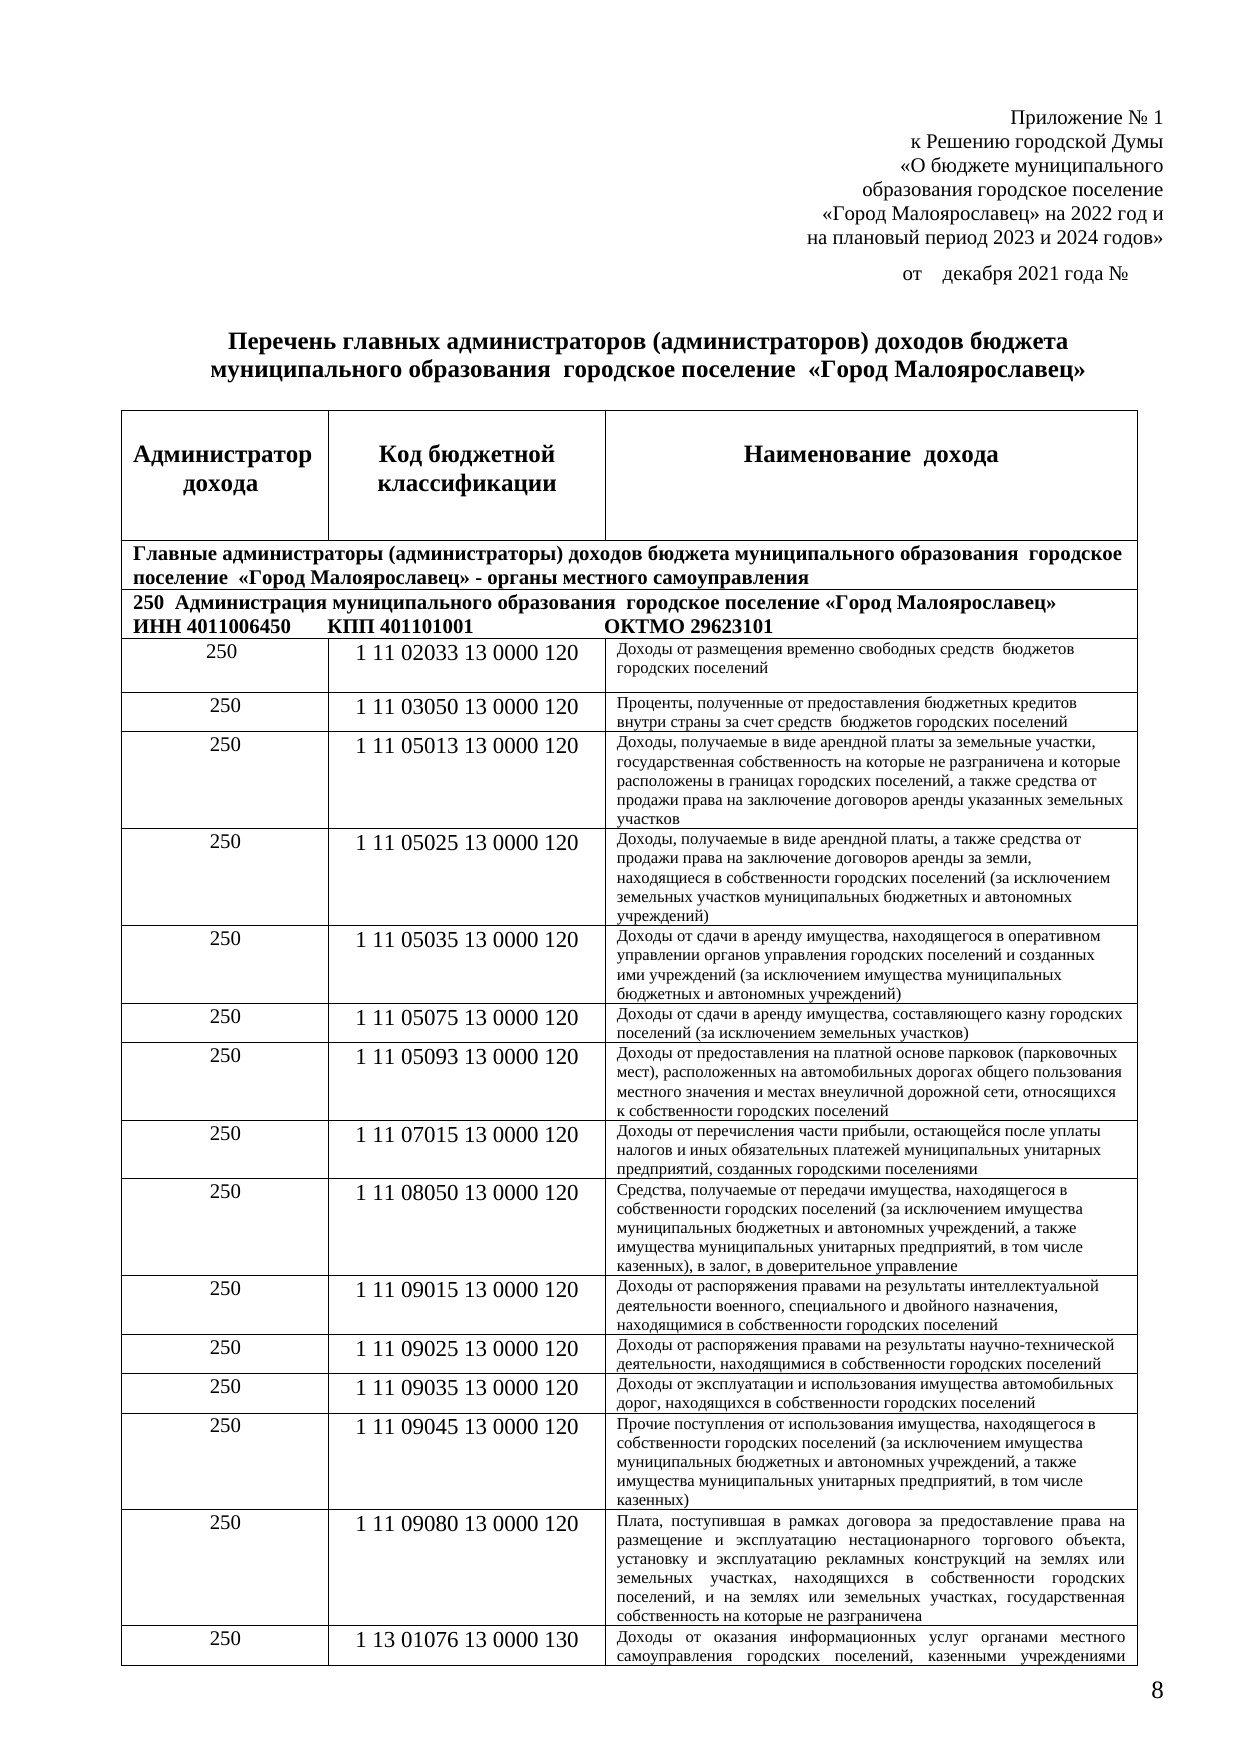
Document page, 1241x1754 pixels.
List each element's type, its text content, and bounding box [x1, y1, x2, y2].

text Приложение № 1 [133, 105, 1163, 129]
table_cell 250 [122, 829, 328, 925]
table_cell Доходы, получаемые в виде арендной платы, а также средства от продажи права на заключение договоров аренды за земли, находящиеся в собственности городских поселений (за исключением земельных участков муниципальных бюджетных и автономных учреждений) [606, 829, 1137, 925]
table_cell 250 [122, 1414, 328, 1509]
table_cell 250 [122, 1179, 328, 1275]
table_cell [329, 1626, 605, 1665]
table_cell Доходы от предоставления на платной основе парковок (парковочных мест), расположенных на автомобильных дорогах общего пользования местного значения и местах внеуличной дорожной сети, относящихся к собственности городских поселений [606, 1043, 1137, 1120]
table_cell 1 11 02033 13 0000 120 [329, 639, 605, 692]
table_cell 1 11 09015 13 0000 120 [329, 1276, 605, 1334]
table_cell Средства, получаемые от передачи имущества, находящегося в собственности городских поселений (за исключением имущества муниципальных бюджетных и автономных учреждений, а также имущества муниципальных унитарных предприятий, в том числе казенных), в залог, в доверительное управление [606, 1179, 1137, 1275]
table_cell 1 11 09035 13 0000 120 [329, 1374, 605, 1412]
table_cell 250 [122, 1335, 328, 1373]
text к Решению городской Думы [74, 129, 1163, 153]
table_cell Доходы от сдачи в аренду имущества, составляющего казну городских поселений (за исключением земельных участков) [606, 1004, 1137, 1042]
table_cell Главные администраторы (администраторы) доходов бюджета муниципального образования городское поселение «Город Малоярославец» - органы местного самоуправления [122, 541, 1137, 589]
table_cell Плата, поступившая в рамках договора за предоставление права на размещение и эксплуатацию нестационарного торгового объекта, установку и эксплуатацию рекламных конструкций на землях или земельных участках, находящихся в собственности городских поселений, и на землях или земельных участках, государственная собственность на которые не разграничена [606, 1510, 1137, 1625]
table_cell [606, 1626, 1137, 1665]
table_cell 250 [122, 732, 328, 828]
table_cell 250 [122, 926, 328, 1003]
text от декабря 2021 года № [74, 261, 1163, 285]
table_cell Доходы от распоряжения правами на результаты интеллектуальной деятельности военного, специального и двойного назначения, находящимися в собственности городских поселений [606, 1276, 1137, 1334]
table_cell 1 11 05075 13 0000 120 [329, 1004, 605, 1042]
table_header Наименование дохода [606, 411, 1137, 540]
table_cell 1 11 08050 13 0000 120 [329, 1179, 605, 1275]
table_header Администратор дохода [122, 411, 328, 540]
table_cell 250 [122, 1004, 328, 1042]
table_cell 1 11 09080 13 0000 120 [329, 1510, 605, 1625]
table_cell Проценты, полученные от предоставления бюджетных кредитов внутри страны за счет средств бюджетов городских поселений [606, 693, 1137, 731]
table_cell 1 11 05035 13 0000 120 [329, 926, 605, 1003]
table_cell 250 [122, 1510, 328, 1625]
table_cell 250 [122, 693, 328, 731]
text Перечень главных администраторов (администраторов) доходов бюджета муниципального образования городское поселение «Город Малоярославец» [133, 326, 1163, 383]
table_cell 1 11 09025 13 0000 120 [329, 1335, 605, 1373]
table_cell Доходы от размещения временно свободных средств бюджетов городских поселений [606, 639, 1137, 692]
table_cell Доходы, получаемые в виде арендной платы за земельные участки, государственная собственность на которые не разграничена и которые расположены в границах городских поселений, а также средства от продажи права на заключение договоров аренды указанных земельных участков [606, 732, 1137, 828]
table_cell 250 Администрация муниципального образования городское поселение «Город Малоярославец» ИНН 4011006450 КПП 401101001 ОКТМО 29623101 [122, 590, 1137, 638]
table_cell 1 11 05025 13 0000 120 [329, 829, 605, 925]
table_cell 250 [122, 639, 328, 692]
table_cell 250 [122, 1043, 328, 1120]
table_cell Доходы от сдачи в аренду имущества, находящегося в оперативном управлении органов управления городских поселений и созданных ими учреждений (за исключением имущества муниципальных бюджетных и автономных учреждений) [606, 926, 1137, 1003]
table_cell 1 11 09045 13 0000 120 [329, 1414, 605, 1509]
table_cell 250 [122, 1374, 328, 1412]
table_header Код бюджетной классификации [329, 411, 605, 540]
text «О бюджете муниципального образования городское поселение [74, 153, 1163, 201]
table_cell 1 11 05093 13 0000 120 [329, 1043, 605, 1120]
table_cell Доходы от перечисления части прибыли, остающейся после уплаты налогов и иных обязательных платежей муниципальных унитарных предприятий, созданных городскими поселениями [606, 1121, 1137, 1178]
table_cell Прочие поступления от использования имущества, находящегося в собственности городских поселений (за исключением имущества муниципальных бюджетных и автономных учреждений, а также имущества муниципальных унитарных предприятий, в том числе казенных) [606, 1414, 1137, 1509]
table_cell 1 11 05013 13 0000 120 [329, 732, 605, 828]
table_cell 250 [122, 1121, 328, 1178]
table_cell Доходы от эксплуатации и использования имущества автомобильных дорог, находящихся в собственности городских поселений [606, 1374, 1137, 1412]
text «Город Малоярославец» на 2022 год и [74, 201, 1163, 225]
table_cell 1 11 03050 13 0000 120 [329, 693, 605, 731]
table_cell 1 11 07015 13 0000 120 [329, 1121, 605, 1178]
table_cell 250 [122, 1276, 328, 1334]
text на плановый период 2023 и 2024 годов» [74, 225, 1163, 249]
table_cell 250 [122, 1626, 328, 1665]
table_cell Доходы от распоряжения правами на результаты научно-технической деятельности, находящимися в собственности городских поселений [606, 1335, 1137, 1373]
